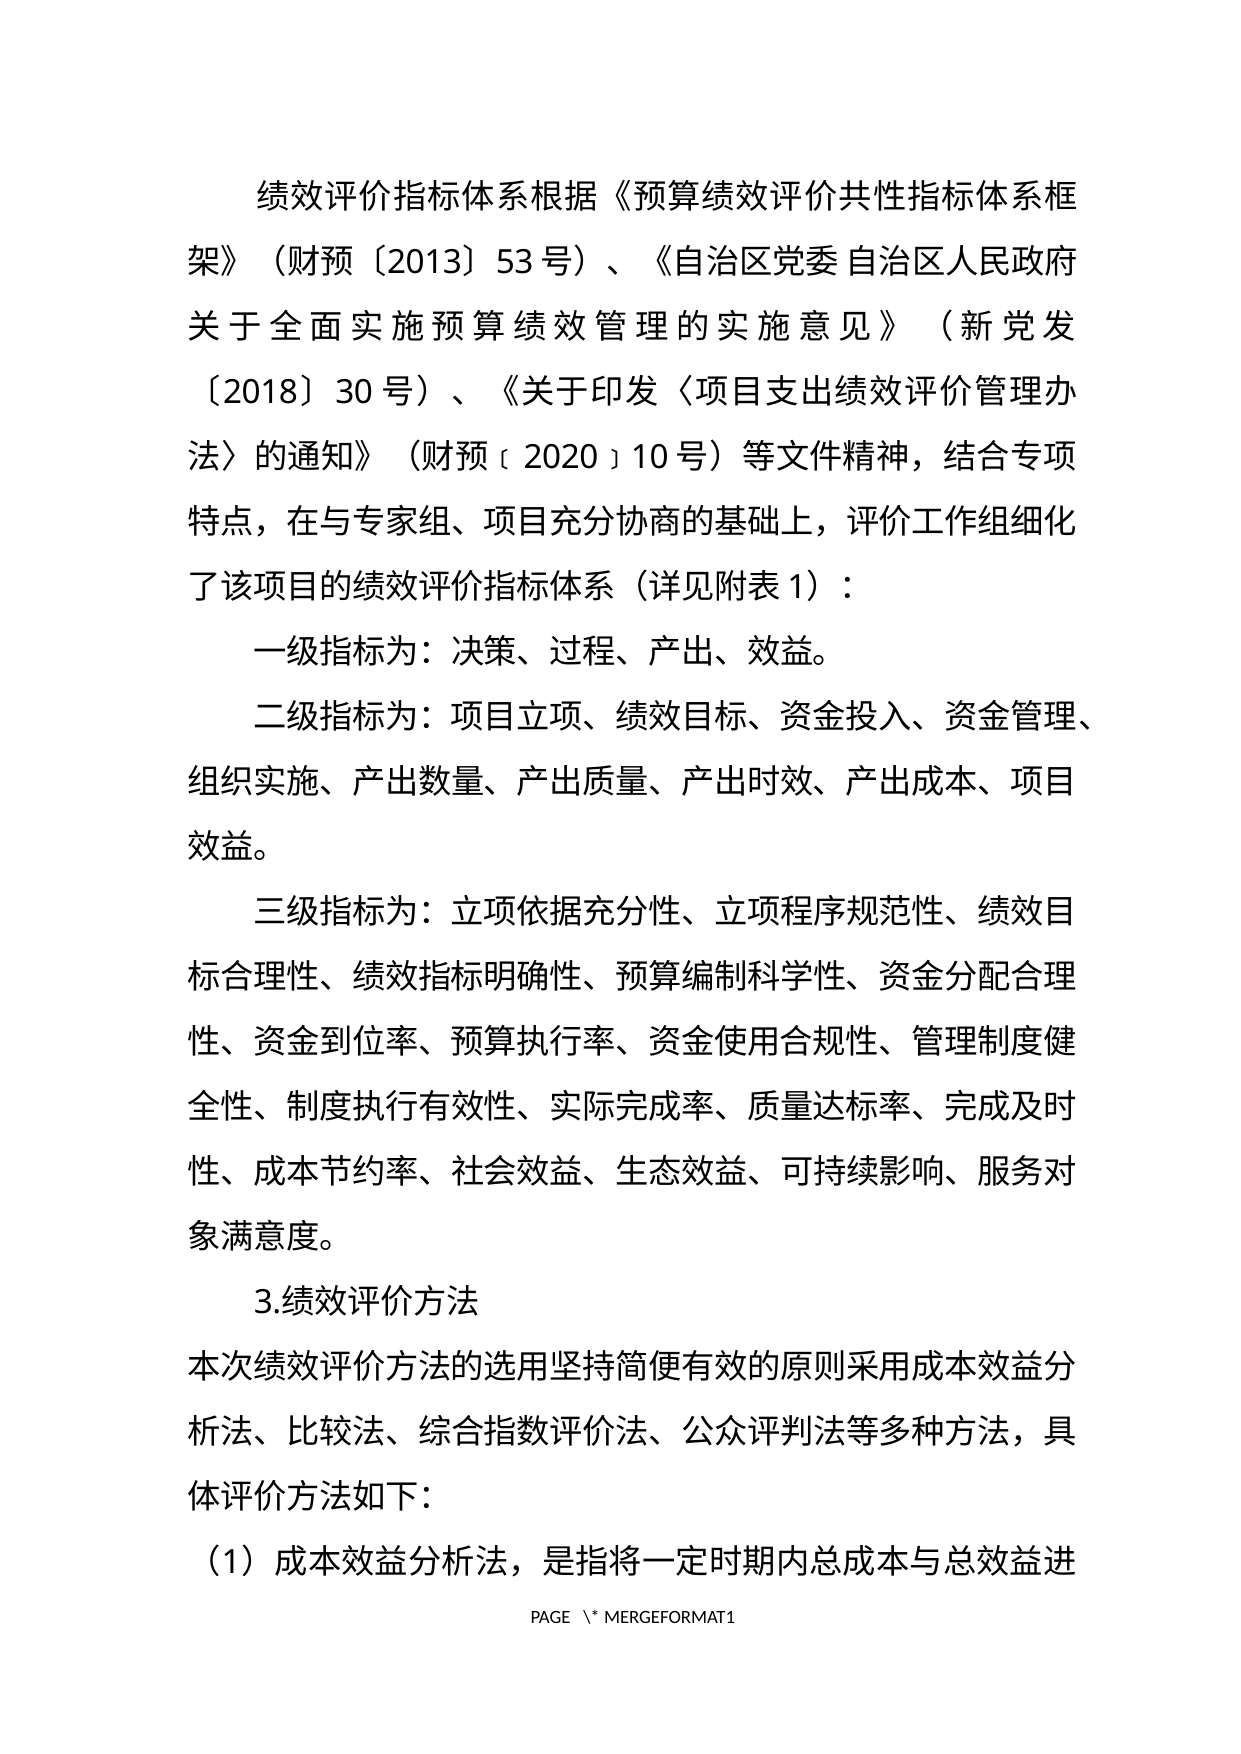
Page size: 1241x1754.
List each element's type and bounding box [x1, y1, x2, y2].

text [187, 162, 1078, 1592]
